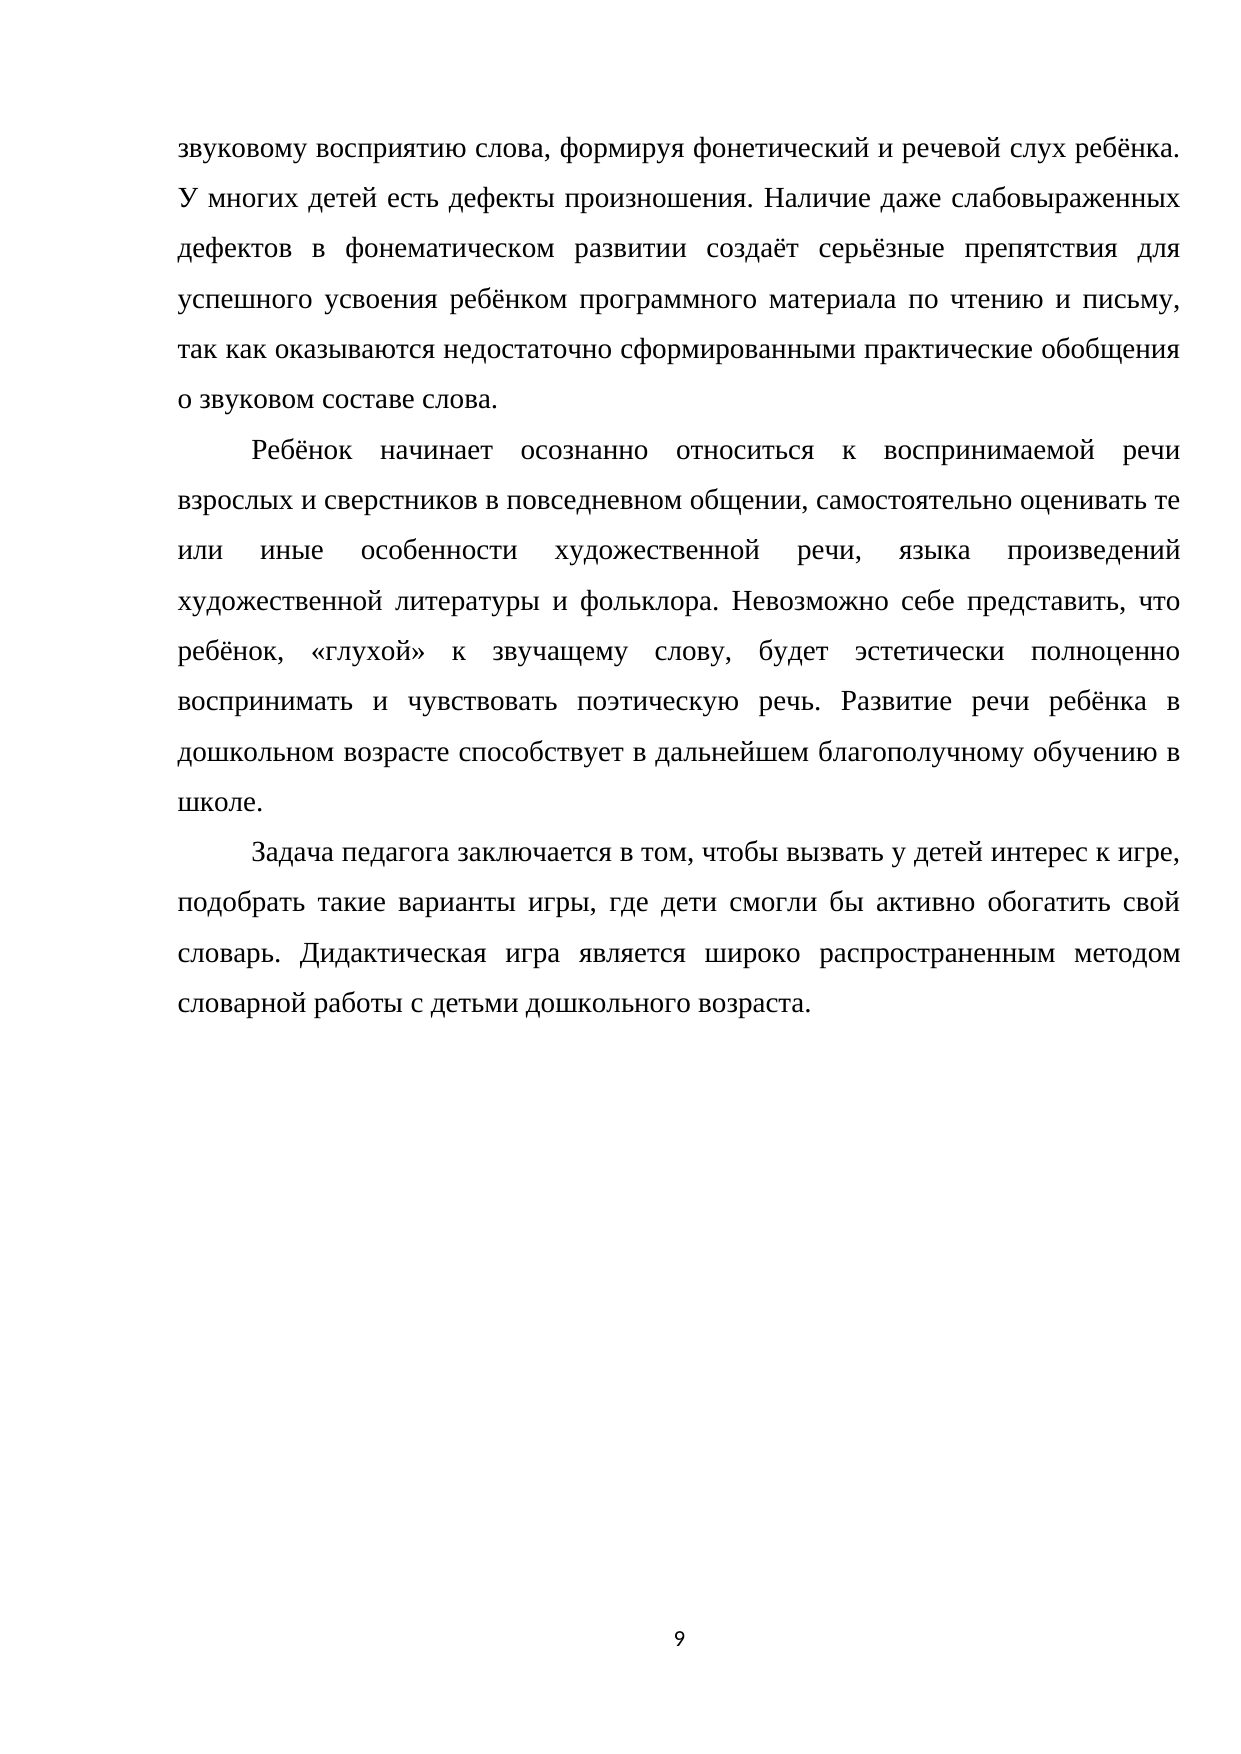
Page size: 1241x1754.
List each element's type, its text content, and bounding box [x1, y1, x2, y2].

text Задача педагога заключается в том, чтобы вызвать у детей интерес к игре, подобрать такие варианты игры, где дети смогли бы активно обогатить свой словарь. Дидактическая игра является широко распространенным методом словарной работы с детьми дошкольного возраста. [177, 834, 1181, 1019]
text Ребёнок начинает осознанно относиться к воспринимаемой речи взрослых и сверстников в повседневном общении, самостоятельно оценивать те или иные особенности художественной речи, языка произведений художественной литературы и фольклора. Невозможно себе представить, что ребёнок, «глухой» к звучащему слову, будет эстетически полноценно воспринимать и чувствовать поэтическую речь. Развитие речи ребёнка в дошкольном возрасте способствует в дальнейшем благополучному обучению в школе. [177, 432, 1181, 817]
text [177, 130, 1181, 415]
